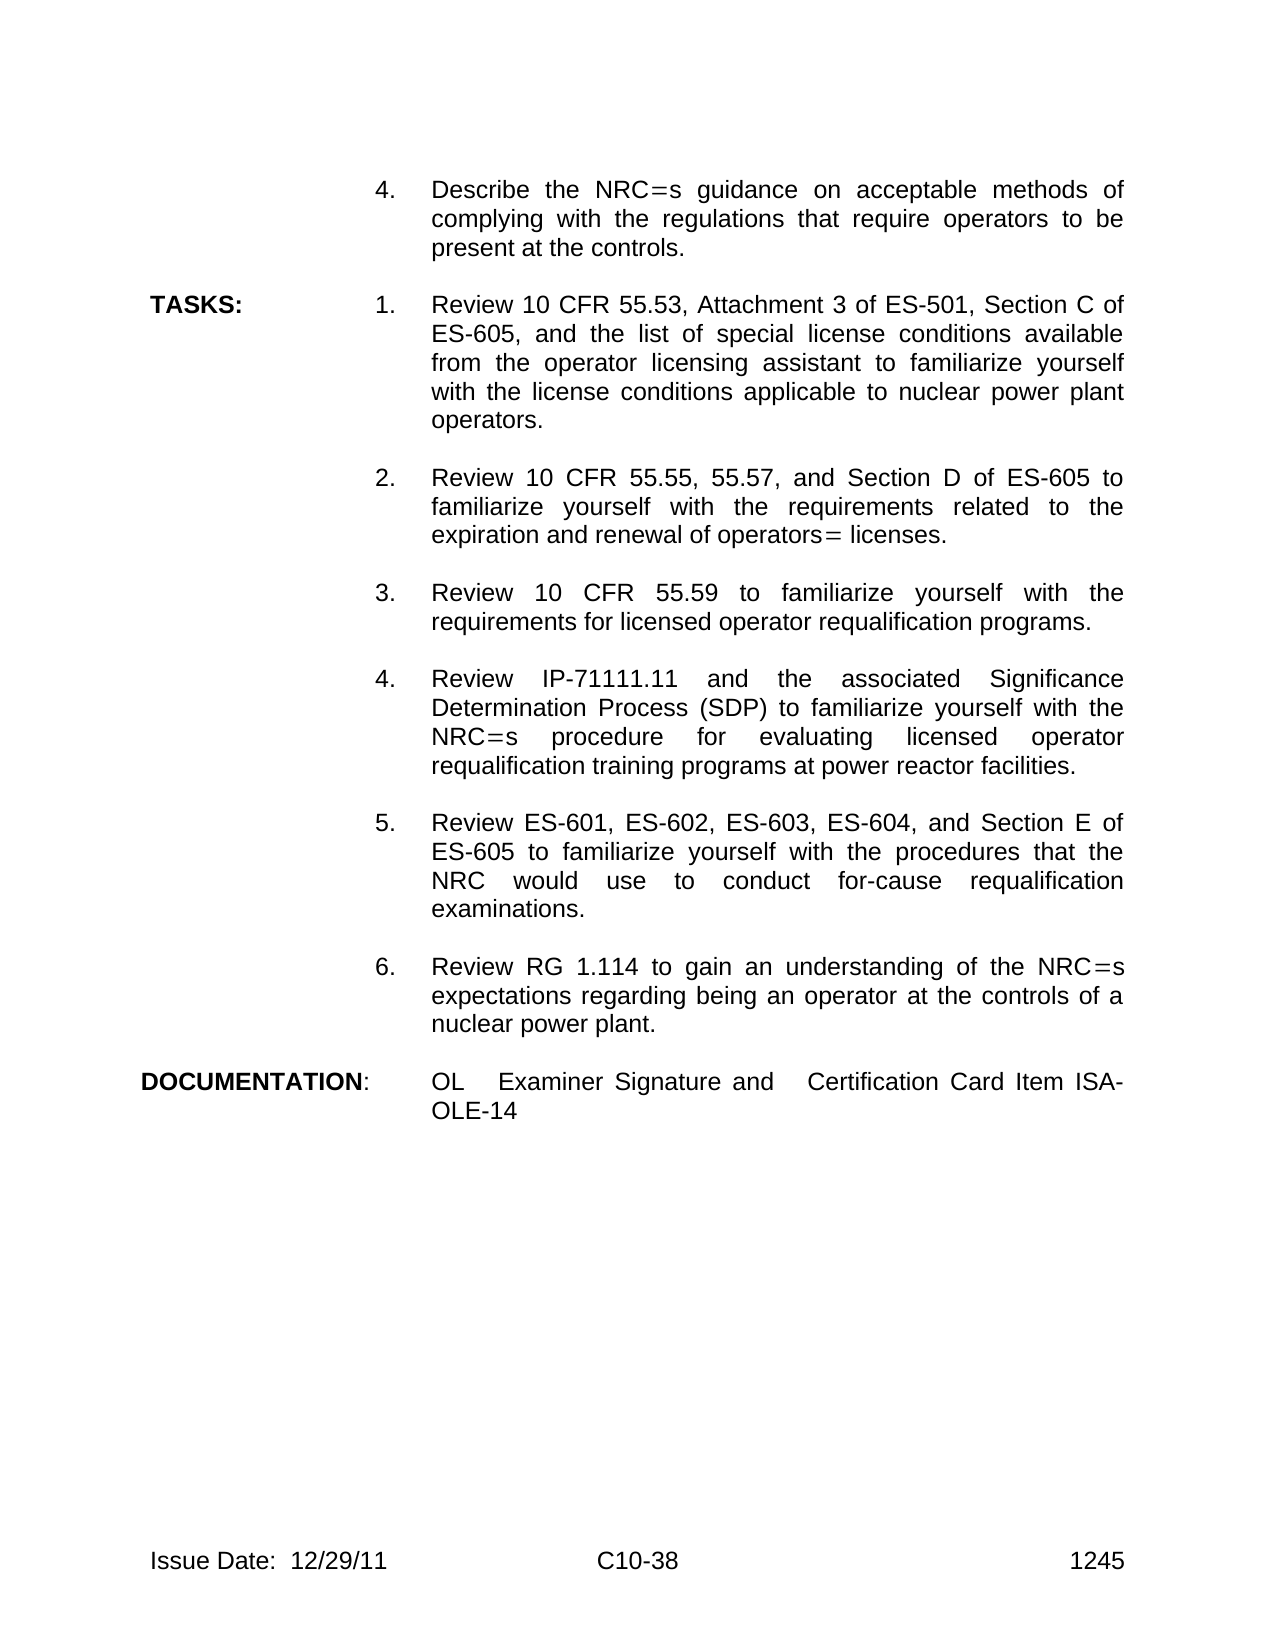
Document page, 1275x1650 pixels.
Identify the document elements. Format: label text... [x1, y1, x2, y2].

text TASKS: 1. Review 10 CFR 55.53, Attachment 3 of ES-501, Section C of ES-605, and the list of special license conditions available from the operator licensing assistant to familiarize yourself with the license conditions applicable to nuclear power plant operators. [150, 290, 1125, 434]
list Review IP-71111.11 and the associated Significance Determination Process (SDP) to familiarize yourself with the NRCs procedure for evaluating licensed operator requalification training programs at power reactor facilities. [375, 664, 1125, 779]
text DOCUMENTATION: OL Examiner Signature and Certification Card Item ISA-OLE-14 [141, 1067, 1125, 1124]
list Review RG 1.114 to gain an understanding of the NRCs expectations regarding being an operator at the controls of a nuclear power plant. [375, 952, 1125, 1038]
list Review 10 CFR 55.59 to familiarize yourself with the requirements for licensed operator requalification programs. [375, 578, 1125, 636]
list Describe the NRCs guidance on acceptable methods of complying with the regulations that require operators to be present at the controls. [375, 175, 1125, 262]
list Review 10 CFR 55.55, 55.57, and Section D of ES-605 to familiarize yourself with the requirements related to the expiration and renewal of operators licenses. [375, 463, 1125, 549]
list Review ES-601, ES-602, ES-603, ES-604, and Section E of ES-605 to familiarize yourself with the procedures that the NRC would use to conduct for-cause requalification examinations. [375, 808, 1125, 923]
